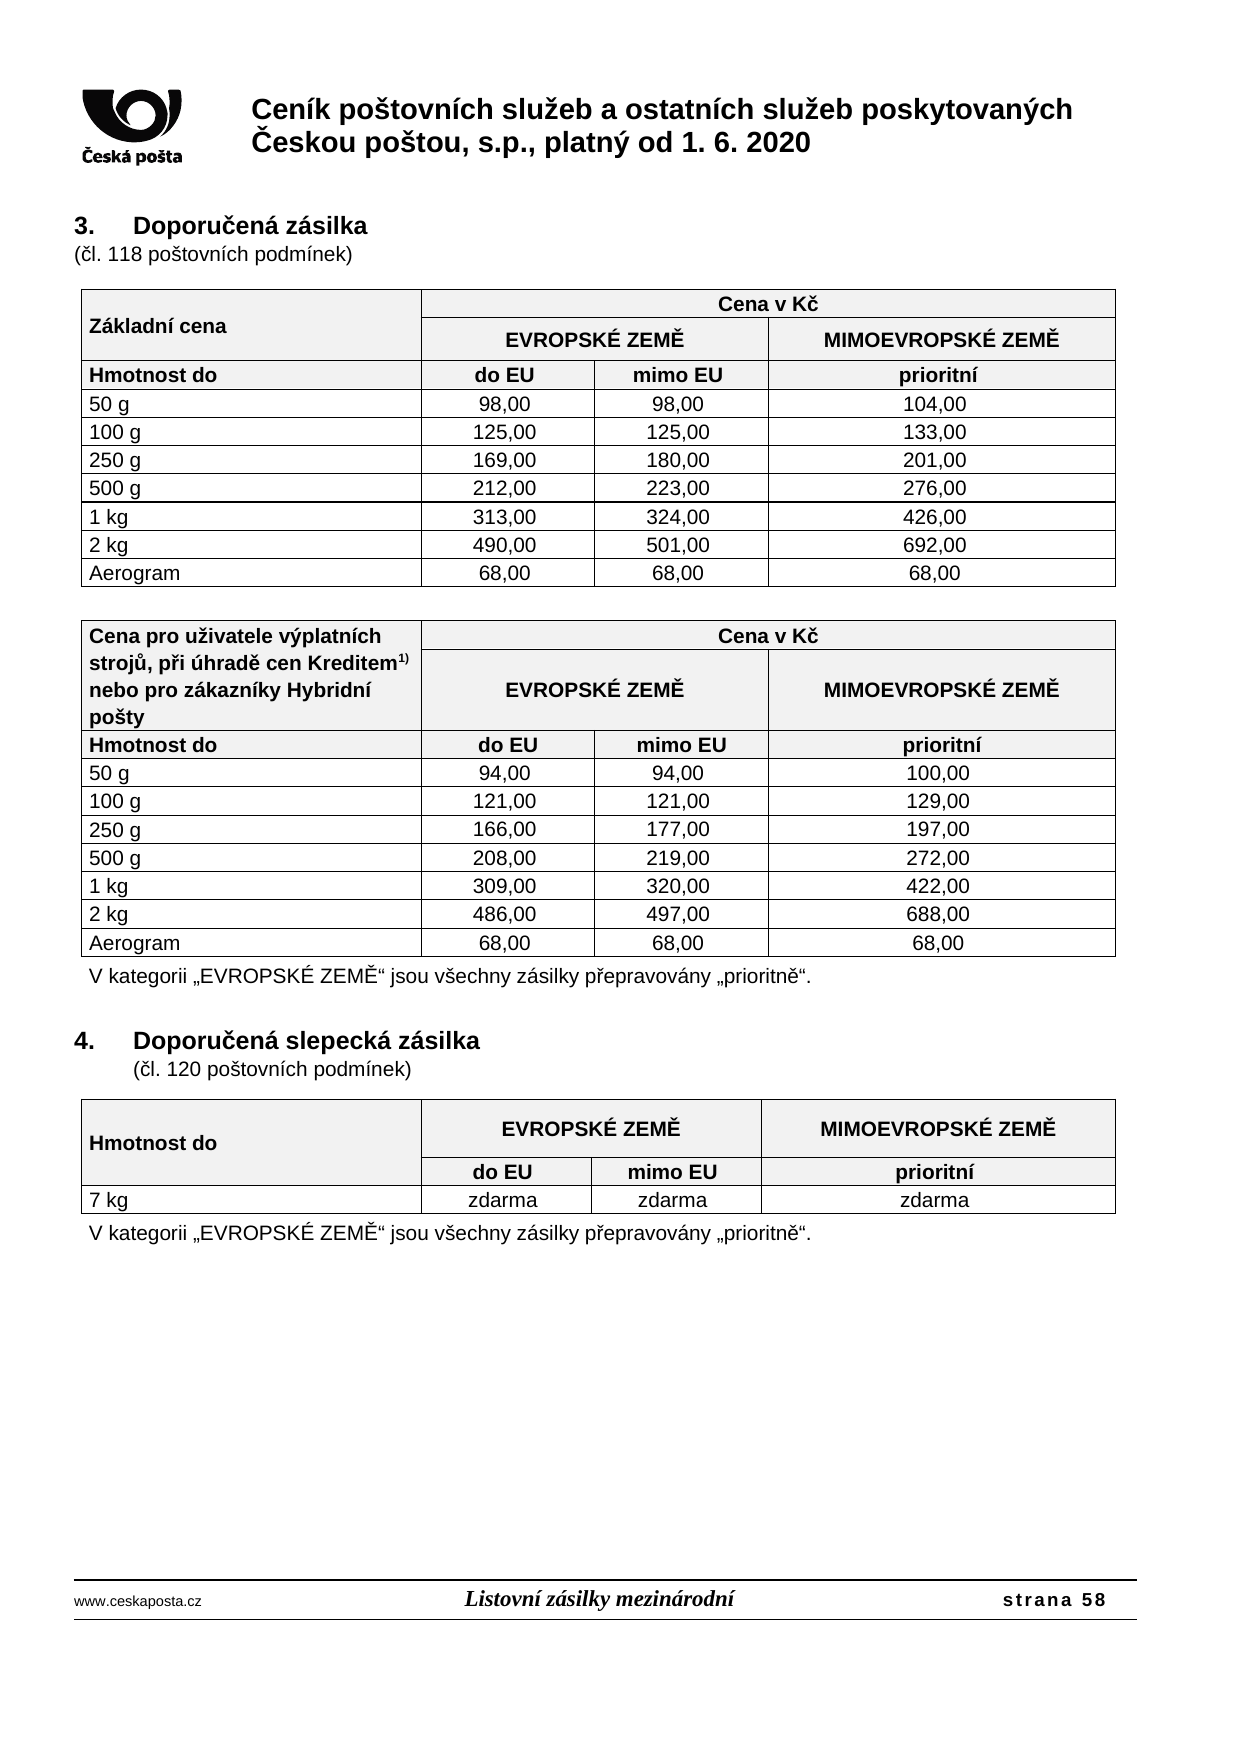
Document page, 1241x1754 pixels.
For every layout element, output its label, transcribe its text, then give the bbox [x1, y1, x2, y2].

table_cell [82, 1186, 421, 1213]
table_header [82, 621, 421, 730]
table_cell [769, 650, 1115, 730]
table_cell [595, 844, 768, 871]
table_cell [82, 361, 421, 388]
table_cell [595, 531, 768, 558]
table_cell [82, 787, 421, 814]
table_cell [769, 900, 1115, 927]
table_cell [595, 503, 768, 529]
text V kategorii „EVROPSKÉ ZEMĚ“ jsou všechny zásilky přepravovány „prioritně“. [74, 1214, 1137, 1247]
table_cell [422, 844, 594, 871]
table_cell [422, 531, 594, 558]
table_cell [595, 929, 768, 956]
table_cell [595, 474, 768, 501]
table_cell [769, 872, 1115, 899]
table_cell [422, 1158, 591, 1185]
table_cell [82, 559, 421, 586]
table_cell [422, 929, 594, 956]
subtitle Doporučená slepecká zásilka [74, 1027, 1137, 1054]
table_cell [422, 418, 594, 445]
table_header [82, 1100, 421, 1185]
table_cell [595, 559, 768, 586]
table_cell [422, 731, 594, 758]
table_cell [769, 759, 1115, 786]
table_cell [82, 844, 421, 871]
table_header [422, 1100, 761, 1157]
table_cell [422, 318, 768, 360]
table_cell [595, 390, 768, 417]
text (čl. 120 poštovních podmínek) [74, 1054, 1137, 1082]
text V kategorii „EVROPSKÉ ZEMĚ“ jsou všechny zásilky přepravovány „prioritně“. [74, 957, 1137, 990]
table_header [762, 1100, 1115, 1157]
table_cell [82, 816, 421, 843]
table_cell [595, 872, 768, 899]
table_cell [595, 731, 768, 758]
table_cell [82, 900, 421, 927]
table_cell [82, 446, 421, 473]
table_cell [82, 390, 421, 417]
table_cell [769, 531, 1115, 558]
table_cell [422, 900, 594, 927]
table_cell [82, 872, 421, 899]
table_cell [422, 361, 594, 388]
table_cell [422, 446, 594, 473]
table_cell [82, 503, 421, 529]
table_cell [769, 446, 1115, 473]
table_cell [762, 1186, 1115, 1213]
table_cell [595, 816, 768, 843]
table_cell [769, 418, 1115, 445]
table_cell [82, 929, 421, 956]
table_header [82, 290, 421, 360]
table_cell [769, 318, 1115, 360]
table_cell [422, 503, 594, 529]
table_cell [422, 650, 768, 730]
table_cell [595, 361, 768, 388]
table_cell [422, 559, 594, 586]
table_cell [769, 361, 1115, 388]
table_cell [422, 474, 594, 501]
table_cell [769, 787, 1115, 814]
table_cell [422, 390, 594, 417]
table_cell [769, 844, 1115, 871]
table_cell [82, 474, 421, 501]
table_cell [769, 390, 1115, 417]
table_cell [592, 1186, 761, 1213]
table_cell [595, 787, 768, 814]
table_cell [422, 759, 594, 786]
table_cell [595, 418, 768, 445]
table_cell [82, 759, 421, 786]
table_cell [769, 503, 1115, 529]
text (čl. 118 poštovních podmínek) [74, 240, 1137, 267]
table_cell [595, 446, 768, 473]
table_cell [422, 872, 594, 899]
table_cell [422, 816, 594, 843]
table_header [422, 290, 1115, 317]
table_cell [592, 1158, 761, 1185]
subtitle Doporučená zásilka [74, 213, 1137, 240]
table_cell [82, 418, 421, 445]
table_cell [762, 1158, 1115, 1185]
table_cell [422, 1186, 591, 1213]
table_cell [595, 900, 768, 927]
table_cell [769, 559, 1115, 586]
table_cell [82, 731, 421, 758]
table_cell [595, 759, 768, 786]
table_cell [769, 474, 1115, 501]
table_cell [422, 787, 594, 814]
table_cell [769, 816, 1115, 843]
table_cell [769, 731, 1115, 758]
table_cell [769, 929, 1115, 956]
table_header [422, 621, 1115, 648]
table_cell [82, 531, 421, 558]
